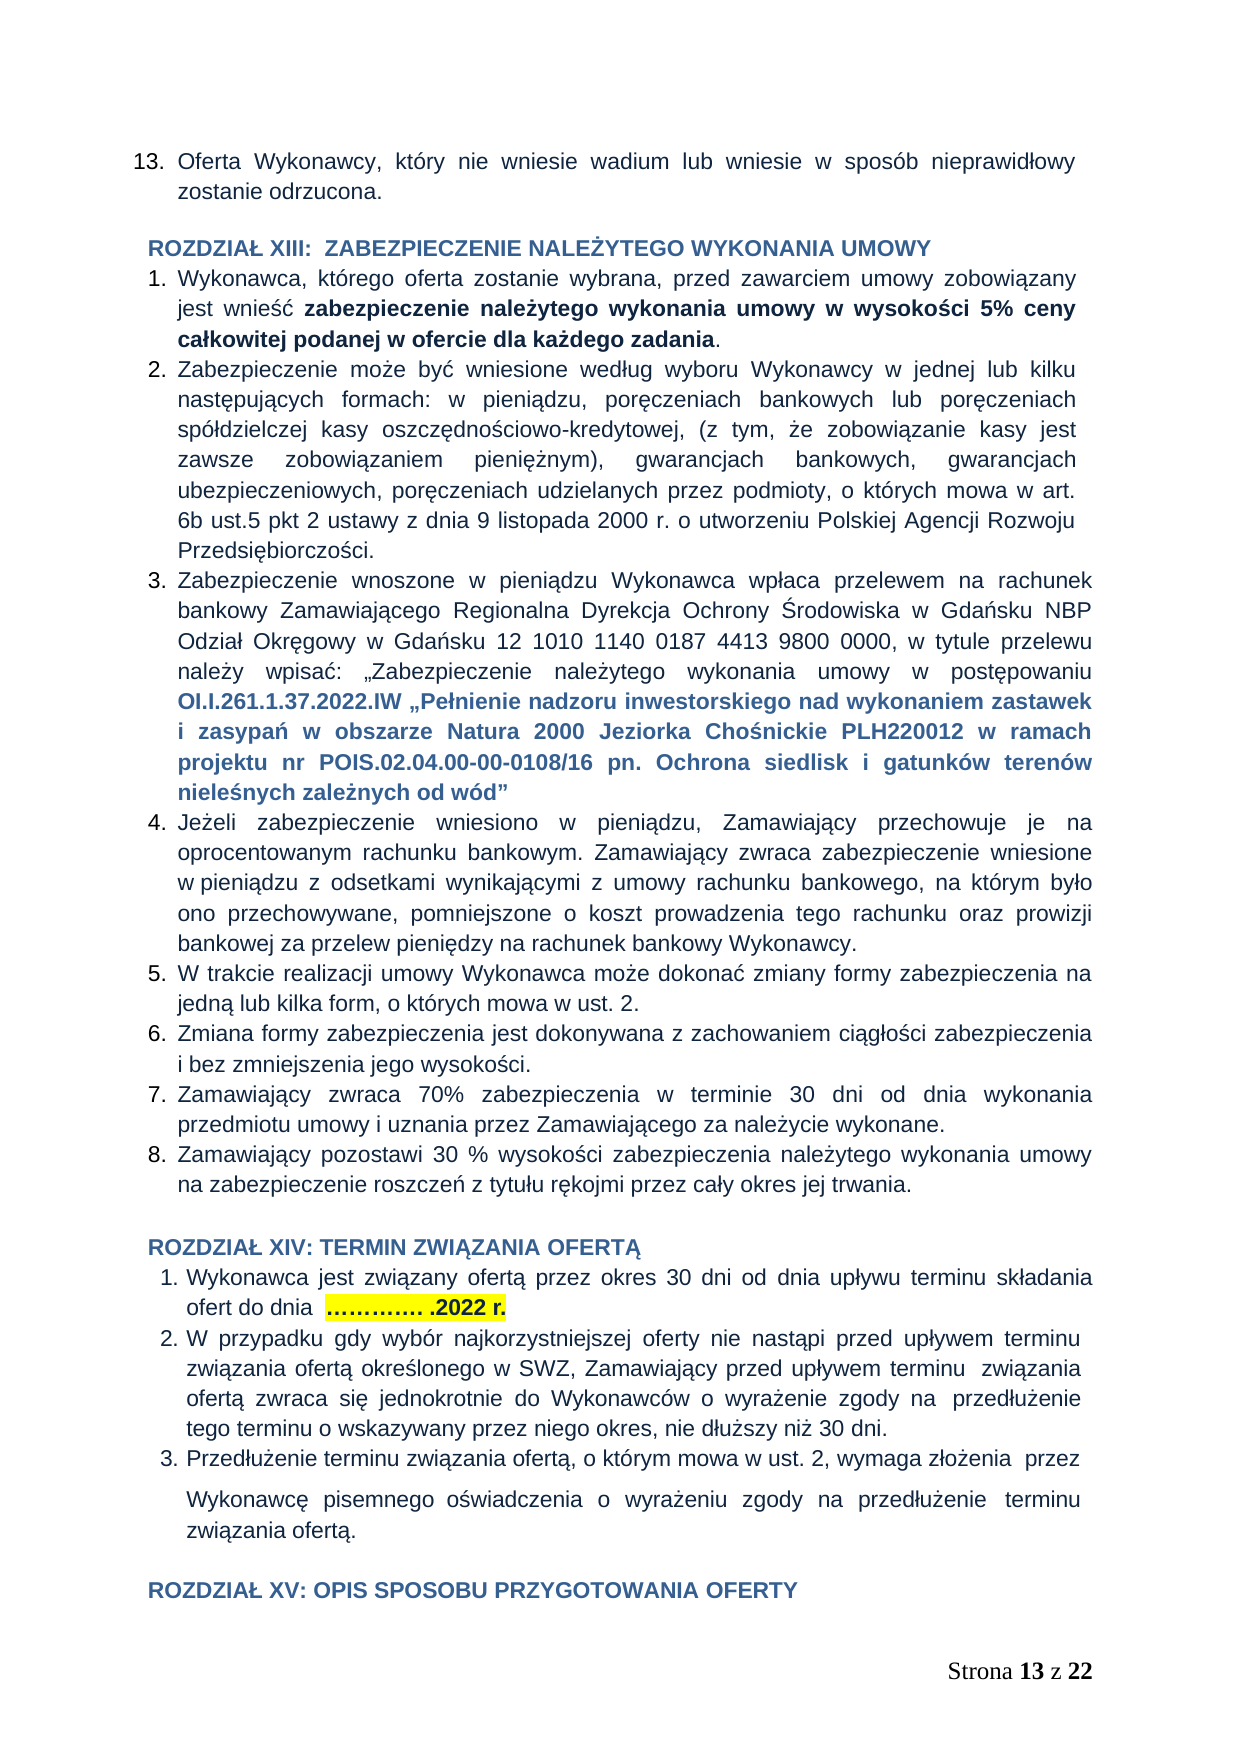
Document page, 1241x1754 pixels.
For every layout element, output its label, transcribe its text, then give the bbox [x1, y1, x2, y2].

text ROZDZIAŁ XIV: TERMIN ZWIĄZANIA OFERTĄ [148, 1234, 1093, 1260]
list Zabezpieczenie wnoszone w pieniądzu Wykonawca wpłaca przelewem na rachunek bankowy Zamawiającego Regionalna Dyrekcja Ochrony Środowiska w Gdańsku NBP Odział Okręgowy w Gdańsku 12 1010 1140 0187 4413 9800 0000, w tytule przelewu należy wpisać: „Zabezpieczenie należytego wykonania umowy w postępowaniu OI.I.261.1.37.2022.IW „Pełnienie nadzoru inwestorskiego nad wykonaniem zastawek i zasypań w obszarze Natura 2000 Jeziorka Chośnickie PLH220012 w ramach projektu nr POIS.02.04.00-00-0108/16 pn. Ochrona siedlisk i gatunków terenów nieleśnych zależnych od wód” [148, 567, 1093, 805]
list Zamawiający zwraca 70% zabezpieczenia w terminie 30 dni od dnia wykonania przedmiotu umowy i uznania przez Zamawiającego za należycie wykonane. [148, 1081, 1093, 1137]
list Oferta Wykonawcy, który nie wniesie wadium lub wniesie w sposób nieprawidłowy zostanie odrzucona. [133, 148, 1077, 204]
list Zabezpieczenie może być wniesione według wyboru Wykonawcy w jednej lub kilku następujących formach: w pieniądzu, poręczeniach bankowych lub poręczeniach spółdzielczej kasy oszczędnościowo-kredytowej, (z tym, że zobowiązanie kasy jest zawsze zobowiązaniem pieniężnym), gwarancjach bankowych, gwarancjach ubezpieczeniowych, poręczeniach udzielanych przez podmioty, o których mowa w art. 6b ust.5 pkt 2 ustawy z dnia 9 listopada 2000 r. o utworzeniu Polskiej Agencji Rozwoju Przedsiębiorczości. [148, 356, 1077, 563]
list Jeżeli zabezpieczenie wniesiono w pieniądzu, Zamawiający przechowuje je na oprocentowanym rachunku bankowym. Zamawiający zwraca zabezpieczenie wniesione w pieniądzu z odsetkami wynikającymi z umowy rachunku bankowego, na którym było ono przechowywane, pomniejszone o koszt prowadzenia tego rachunku oraz prowizji bankowej za przelew pieniędzy na rachunek bankowy Wykonawcy. [148, 809, 1093, 956]
list Zmiana formy zabezpieczenia jest dokonywana z zachowaniem ciągłości zabezpieczenia i bez zmniejszenia jego wysokości. [148, 1020, 1093, 1077]
list W przypadku gdy wybór najkorzystniejszej oferty nie nastąpi przed upływem terminu związania ofertą określonego w SWZ, Zamawiający przed upływem terminu związania ofertą zwraca się jednokrotnie do Wykonawców o wyrażenie zgody na przedłużenie tego terminu o wskazywany przez niego okres, nie dłuższy niż 30 dni. [160, 1324, 1081, 1441]
text ROZDZIAŁ XV: OPIS SPOSOBU PRZYGOTOWANIA OFERTY [148, 1577, 1093, 1603]
list W trakcie realizacji umowy Wykonawca może dokonać zmiany formy zabezpieczenia na jedną lub kilka form, o których mowa w ust. 2. [148, 960, 1093, 1017]
list Wykonawca jest związany ofertą przez okres 30 dni od dnia upływu terminu składania ofert do dnia …………. .2022 r. [160, 1264, 1093, 1321]
list Przedłużenie terminu związania ofertą, o którym mowa w ust. 2, wymaga złożenia przez Wykonawcę pisemnego oświadczenia o wyrażeniu zgody na przedłużenie terminu związania ofertą. [160, 1445, 1081, 1543]
list Zamawiający pozostawi 30 % wysokości zabezpieczenia należytego wykonania umowy na zabezpieczenie roszczeń z tytułu rękojmi przez cały okres jej trwania. [148, 1141, 1093, 1198]
text ROZDZIAŁ XIII: ZABEZPIECZENIE NALEŻYTEGO WYKONANIA UMOWY [148, 235, 1093, 261]
list Wykonawca, którego oferta zostanie wybrana, przed zawarciem umowy zobowiązany jest wnieść zabezpieczenie należytego wykonania umowy w wysokości 5% ceny całkowitej podanej w ofercie dla każdego zadania. [148, 265, 1077, 352]
